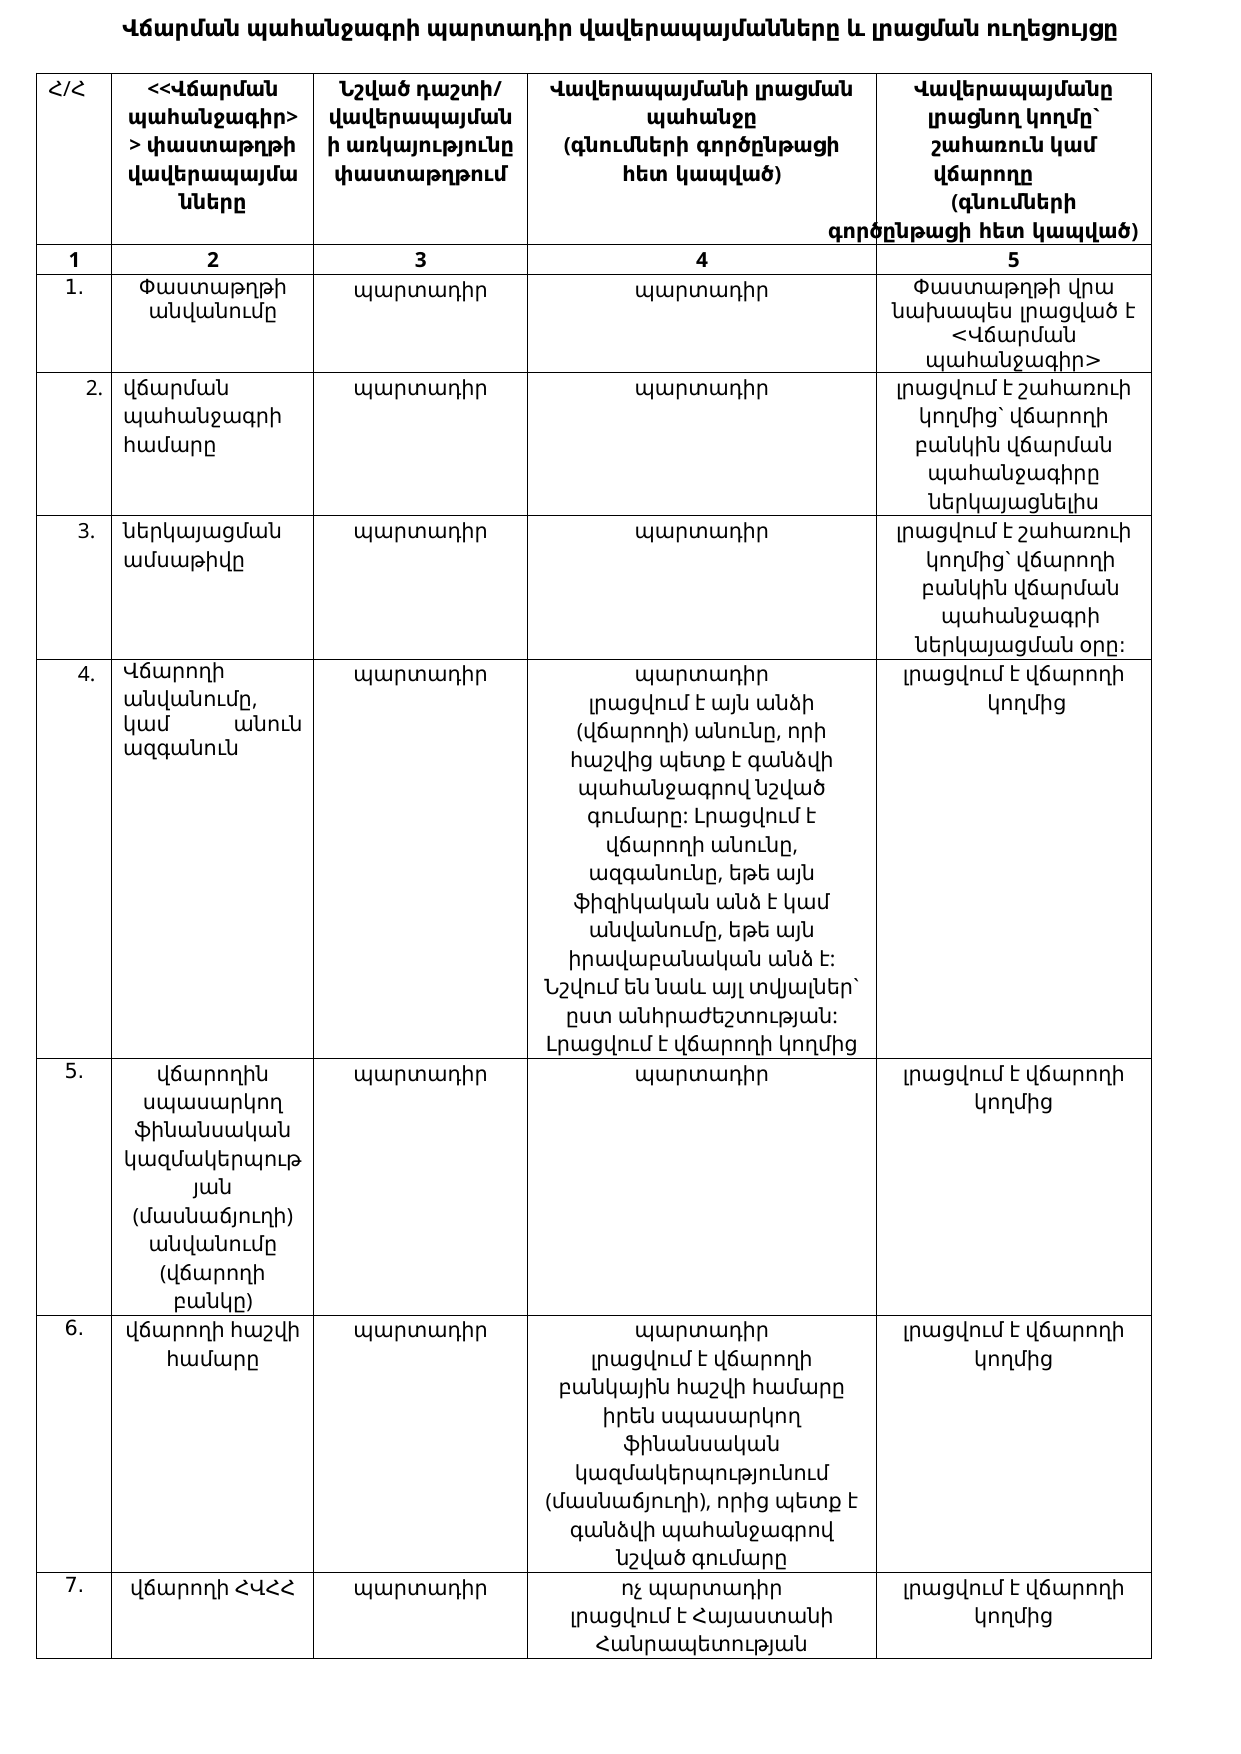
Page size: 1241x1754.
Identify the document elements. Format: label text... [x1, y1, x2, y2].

table_cell 6. [37, 1316, 111, 1572]
table_cell պարտադիր [314, 1059, 527, 1314]
table_cell ներկայացման ամսաթիվը [112, 516, 313, 658]
table_cell 5. [37, 1059, 111, 1314]
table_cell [877, 1573, 1151, 1658]
table_cell 1 [37, 245, 111, 274]
table_cell վճարողին սպասարկող ֆինանսական կազմակերպության (մասնաճյուղի) անվանումը (վճարողի բանկը) [112, 1059, 313, 1314]
table_header Նշված դաշտի/ վավերապայմանի առկայությունը փաստաթղթում [314, 74, 527, 244]
table_cell 1. [37, 275, 111, 372]
table_cell 5 [877, 245, 1151, 274]
table_cell 7. [37, 1573, 111, 1658]
table_cell 4 [528, 245, 876, 274]
table_cell վճարողի ՀՎՀՀ [112, 1573, 313, 1658]
table_cell պարտադիր լրացվում է այն անձի (վճարողի) անունը, որի հաշվից պետք է գանձվի պահանջագրով նշված գումարը: Լրացվում է վճարողի անունը, ազգանունը, եթե այն ֆիզիկական անձ է կամ անվանումը, եթե այն իրավաբանական անձ է: Նշվում են նաև այլ տվյալներ` ըստ անհրաժեշտության: Լրացվում է վճարողի կողմից [528, 660, 876, 1058]
table_cell պարտադիր [528, 516, 876, 658]
table_cell լրացվում է վճարողի կողմից [877, 1316, 1151, 1572]
table_cell լրացվում է շահառուի կողմից` վճարողի բանկին վճարման պահանջագիրը ներկայացնելիս [877, 373, 1151, 515]
table_cell Վճարողի անվանումը, կամ անուն ազգանուն [112, 660, 313, 1058]
table_cell վճարողի հաշվի համարը [112, 1316, 313, 1572]
table_cell Փաստաթղթի անվանումը [112, 275, 313, 372]
table_cell պարտադիր լրացվում է վճարողի բանկային հաշվի համարը իրեն սպասարկող ֆինանսական կազմակերպությունում (մասնաճյուղի), որից պետք է գանձվի պահանջագրով նշված գումարը [528, 1316, 876, 1572]
table_cell պարտադիր [314, 275, 527, 372]
table_header <<Վճարման պահանջագիր>> փաստաթղթի վավերապայմանները [112, 74, 313, 244]
text Վճարման պահանջագրի պարտադիր վավերապայմանները և լրացման ուղեցույցը [75, 15, 1165, 41]
table_cell պարտադիր [314, 1316, 527, 1572]
table_cell [37, 660, 111, 1058]
table_cell [37, 516, 111, 658]
table_cell 3 [314, 245, 527, 274]
table_cell 2 [112, 245, 313, 274]
table_cell [37, 373, 111, 515]
table_cell պարտադիր [314, 1573, 527, 1658]
table_cell վճարման պահանջագրի համարը [112, 373, 313, 515]
table_cell լրացվում է վճարողի կողմից [877, 1059, 1151, 1314]
table_cell պարտադիր [528, 275, 876, 372]
table_cell Փաստաթղթի վրա նախապես լրացված է <Վճարման պահանջագիր> [877, 275, 1151, 372]
table_header Վավերապայմանը լրացնող կողմը` շահառուն կամ վճարողը (գնումների գործընթացի հետ կապված) [877, 74, 1151, 244]
table_cell լրացվում է վճարողի կողմից [877, 660, 1151, 1058]
table_cell լրացվում է շահառուի կողմից` վճարողի բանկին վճարման պահանջագրի ներկայացման օրը: [877, 516, 1151, 658]
table_cell պարտադիր [314, 660, 527, 1058]
table_header Վավերապայմանի լրացման պահանջը (գնումների գործընթացի հետ կապված) [528, 74, 876, 244]
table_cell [528, 1573, 876, 1658]
table_cell պարտադիր [314, 516, 527, 658]
table_header Հ/Հ [37, 74, 111, 244]
table_cell պարտադիր [528, 1059, 876, 1314]
table_cell պարտադիր [528, 373, 876, 515]
table_cell պարտադիր [314, 373, 527, 515]
